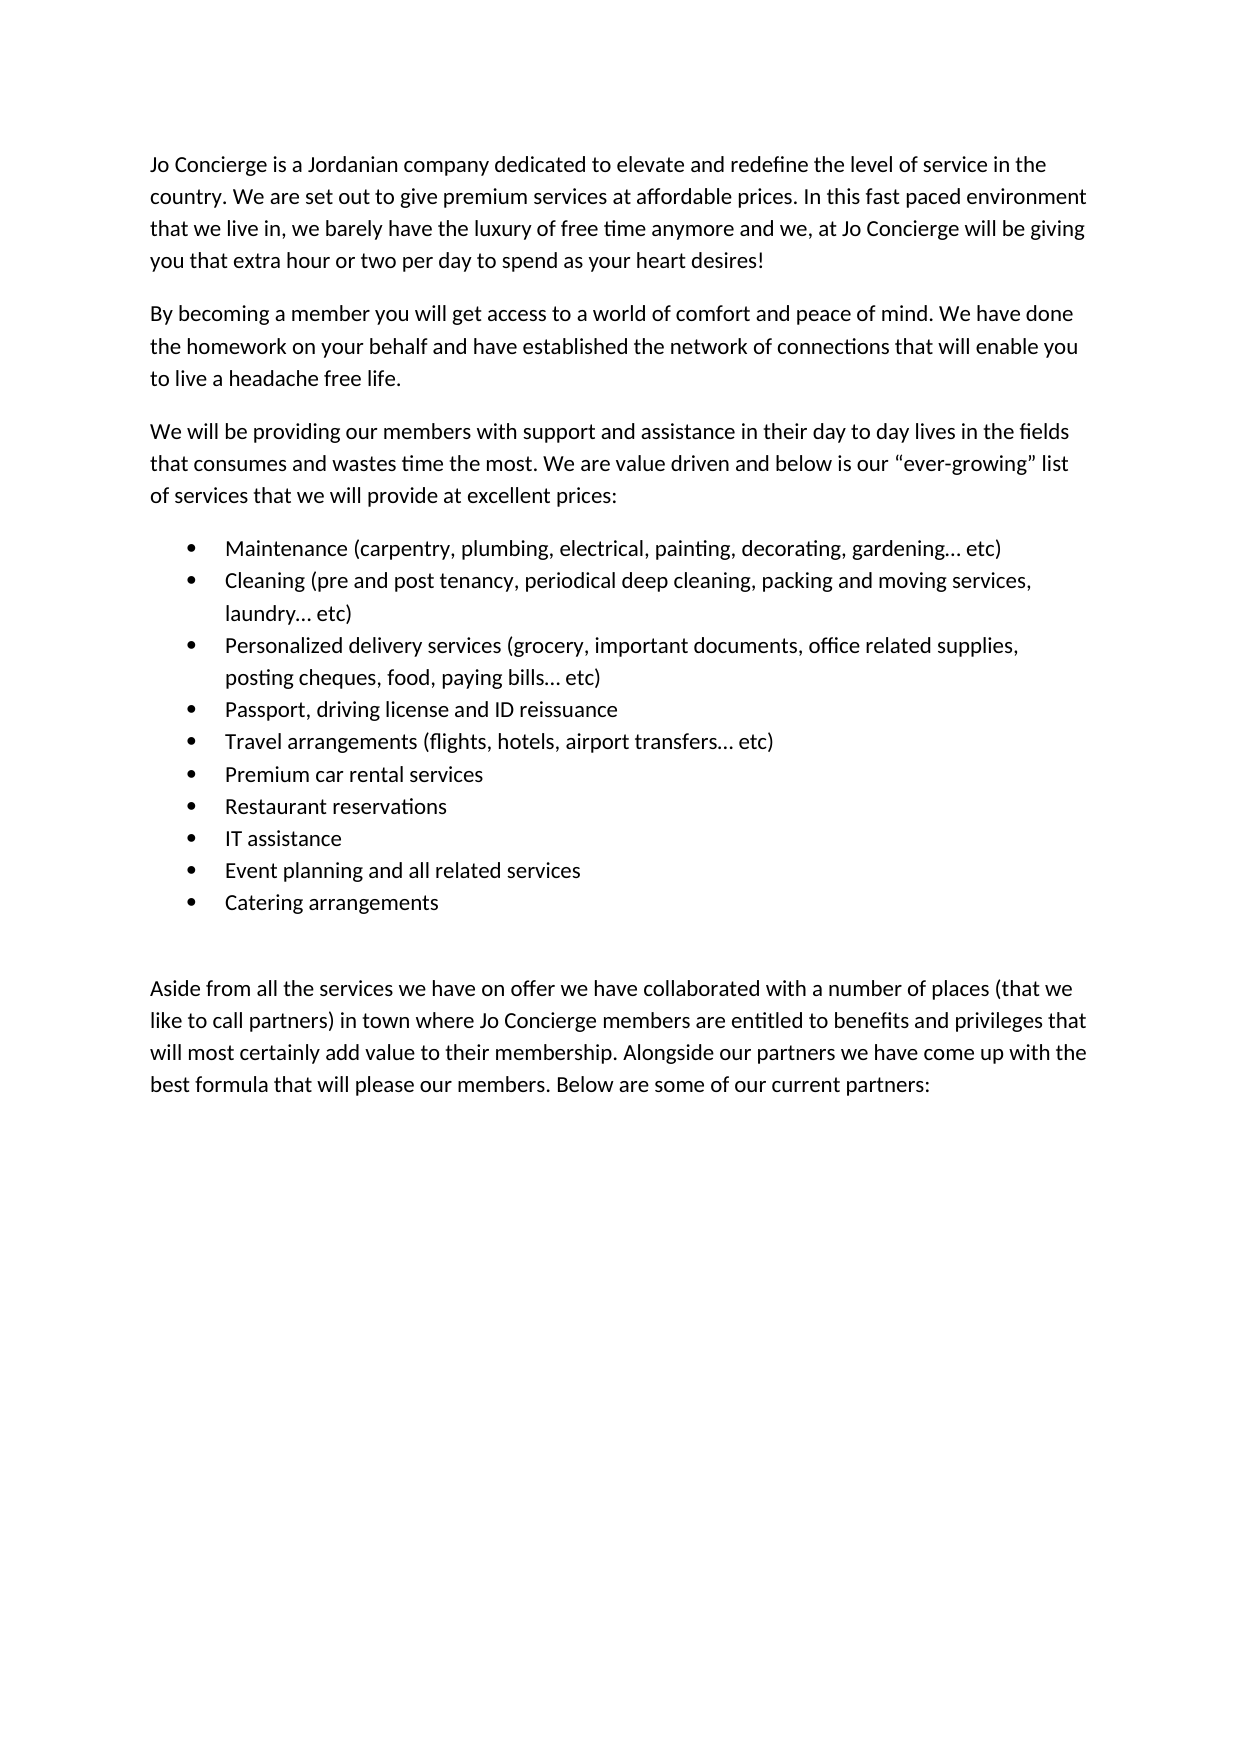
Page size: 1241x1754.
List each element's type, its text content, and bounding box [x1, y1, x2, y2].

list IT assistance [187, 824, 1090, 852]
text By becoming a member you will get access to a world of comfort and peace of mind. We have done the homework on your behalf and have established the network of connections that will enable you to live a headache free life. [150, 299, 1090, 392]
list Event planning and all related services [187, 856, 1090, 884]
list Cleaning (pre and post tenancy, periodical deep cleaning, packing and moving services, laundry… etc) [187, 567, 1090, 627]
text We will be providing our members with support and assistance in their day to day lives in the fields that consumes and wastes time the most. We are value driven and below is our “ever-growing” list of services that we will provide at excellent prices: [150, 417, 1090, 509]
list Maintenance (carpentry, plumbing, electrical, painting, decorating, gardening… etc) [187, 534, 1090, 562]
list Premium car rental services [187, 760, 1090, 788]
list Personalized delivery services (grocery, important documents, office related supplies, posting cheques, food, paying bills… etc) [187, 631, 1090, 691]
list Passport, driving license and ID reissuance [187, 695, 1090, 723]
list Travel arrangements (flights, hotels, airport transfers… etc) [187, 727, 1090, 756]
list Restaurant reservations [187, 792, 1090, 820]
text Aside from all the services we have on offer we have collaborated with a number of places (that we like to call partners) in town where Jo Concierge members are entitled to benefits and privileges that will most certainly add value to their membership. Alongside our partners we have come up with the best formula that will please our members. Below are some of our current partners: [150, 941, 1090, 1098]
list Catering arrangements [187, 888, 1090, 916]
text Jo Concierge is a Jordanian company dedicated to elevate and redefine the level of service in the country. We are set out to give premium services at affordable prices. In this fast paced environment that we live in, we barely have the luxury of free time anymore and we, at Jo Concierge will be giving you that extra hour or two per day to spend as your heart desires! [150, 150, 1090, 274]
